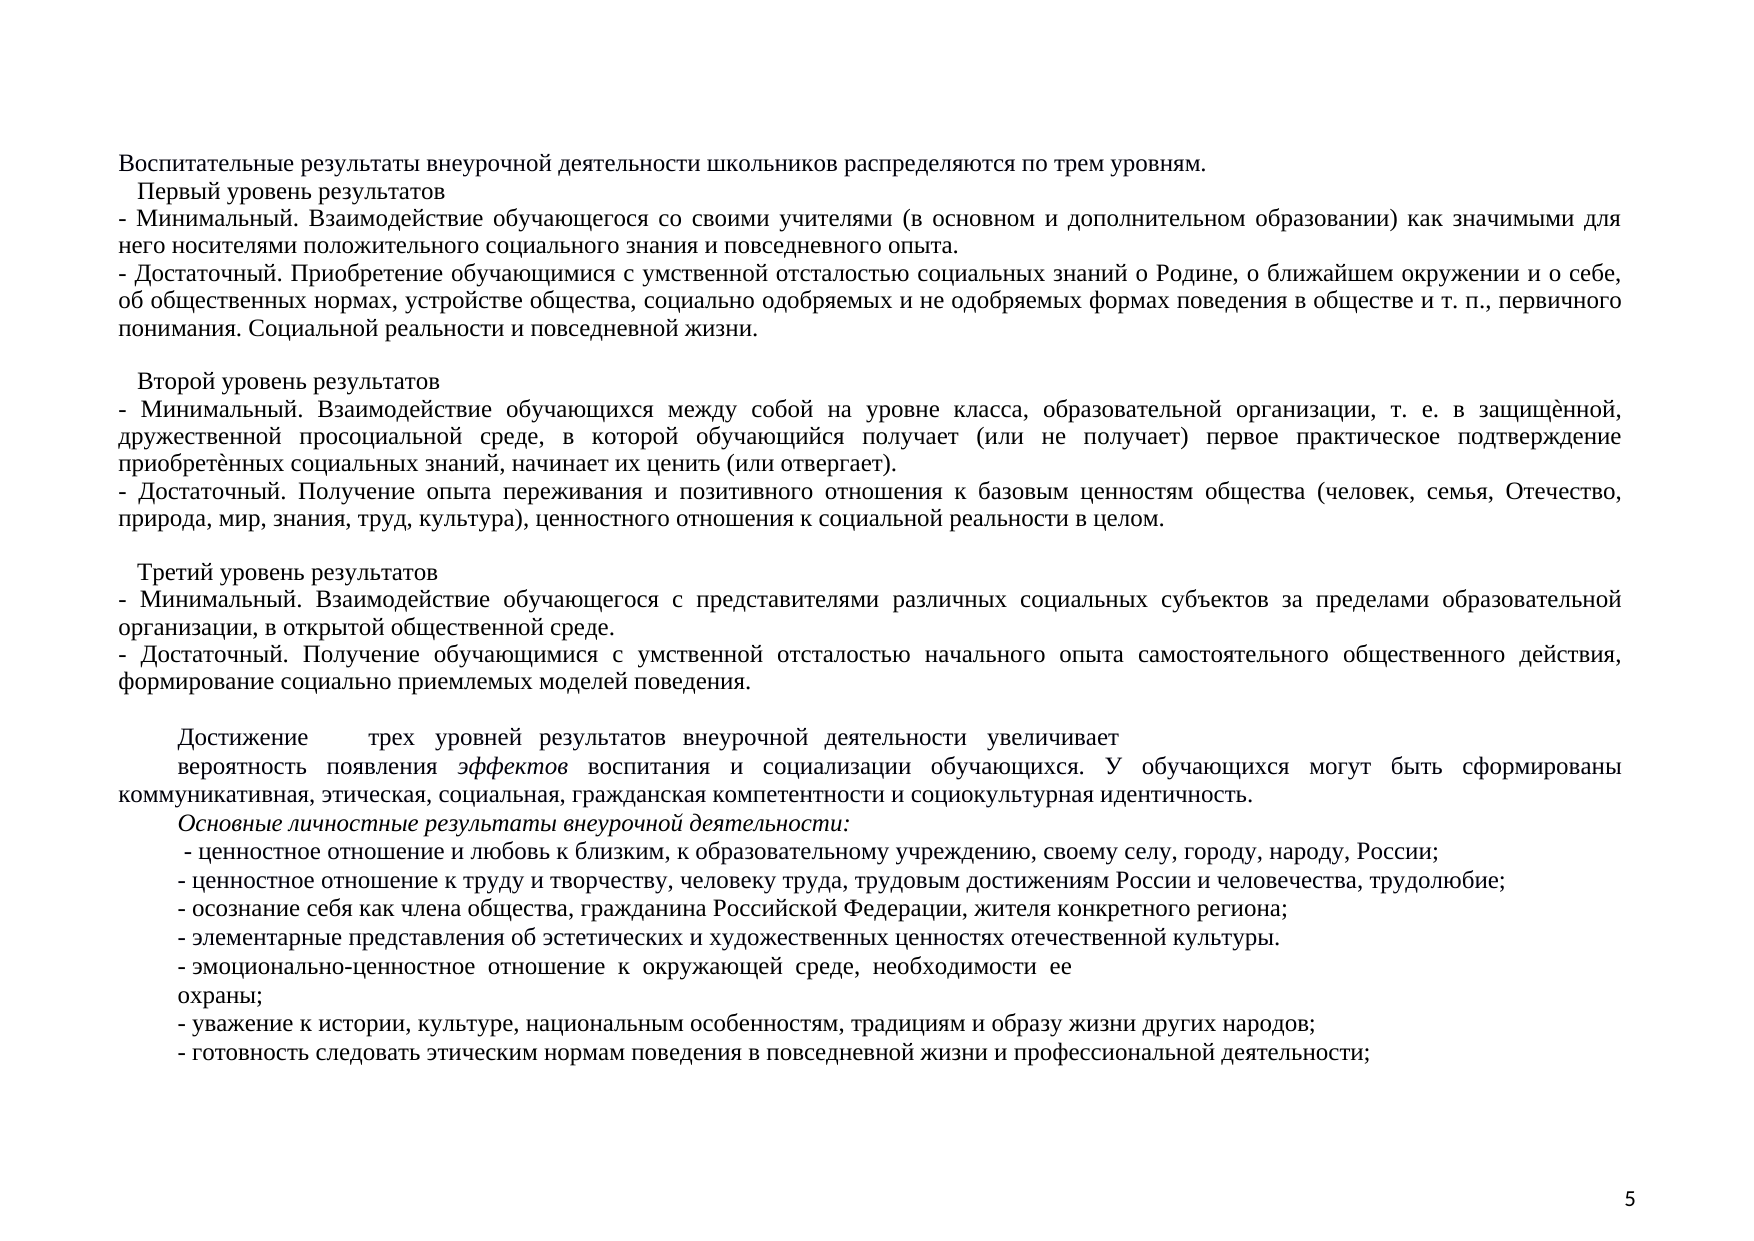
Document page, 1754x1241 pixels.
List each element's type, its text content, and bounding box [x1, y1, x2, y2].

text - ценностное отношение к труду и творчеству, человеку труда, трудовым достижениям России и человечества, трудолюбие; [118, 866, 1623, 894]
text - Достаточный. Получение опыта переживания и позитивного отношения к базовым ценностям общества (человек, семья, Отечество, природа, мир, знания, труд, культура), ценностного отношения к социальной реальности в целом. [118, 477, 1623, 532]
text Третий уровень результатов [118, 558, 1623, 586]
text вероятность появления эффектов воспитания и социализации обучающихся. У обучающихся могут быть сформированы коммуникативная, этическая, социальная, гражданская компетентности и социокультурная идентичность. [118, 752, 1623, 808]
text - элементарные представления об эстетических и художественных ценностях отечественной культуры. [118, 924, 1623, 951]
text - Минимальный. Взаимодействие обучающегося со своими учителями (в основном и дополнительном образовании) как значимыми для него носителями положительного социального знания и повседневного опыта. [118, 204, 1623, 259]
text - Минимальный. Взаимодействие обучающегося с представителями различных социальных субъектов за пределами образовательной организации, в открытой общественной среде. [118, 586, 1623, 641]
text Второй уровень результатов [118, 368, 1623, 395]
text - уважение к истории, культуре, национальным особенностям, традициям и образу жизни других народов; [118, 1010, 1623, 1037]
text Основные личностные результаты внеурочной деятельности: [118, 808, 1636, 837]
text - осознание себя как члена общества, гражданина Российской Федерации, жителя конкретного региона; [118, 895, 1623, 922]
text - ценностное отношение и любовь к близким, к образовательному учреждению, своему селу, городу, народу, России; [118, 838, 1623, 865]
text - Достаточный. Приобретение обучающимися с умственной отсталостью социальных знаний о Родине, о ближайшем окружении и о себе, об общественных нормах, устройстве общества, социально одобряемых и не одобряемых формах поведения в обществе и т. п., первичного понимания. Социальной реальности и повседневной жизни. [118, 259, 1623, 341]
text охраны; [118, 980, 1636, 1009]
text - Минимальный. Взаимодействие обучающихся между собой на уровне класса, образовательной организации, т. е. в защищѐнной, дружественной просоциальной среде, в которой обучающийся получает (или не получает) первое практическое подтверждение приобретѐнных социальных знаний, начинает их ценить (или отвергает). [118, 395, 1623, 477]
text Первый уровень результатов [118, 177, 1623, 204]
text Достижение трех уровней результатов внеурочной деятельности увеличивает [118, 722, 1636, 751]
text Воспитательные результаты внеурочной деятельности школьников распределяются по трем уровням. [118, 150, 1623, 177]
text - эмоционально-ценностное отношение к окружающей среде, необходимости ее [118, 951, 1636, 980]
text - Достаточный. Получение обучающимися с умственной отсталостью начального опыта самостоятельного общественного действия, формирование социально приемлемых моделей поведения. [118, 641, 1623, 695]
text - готовность следовать этическим нормам поведения в повседневной жизни и профессиональной деятельности; [118, 1039, 1623, 1066]
